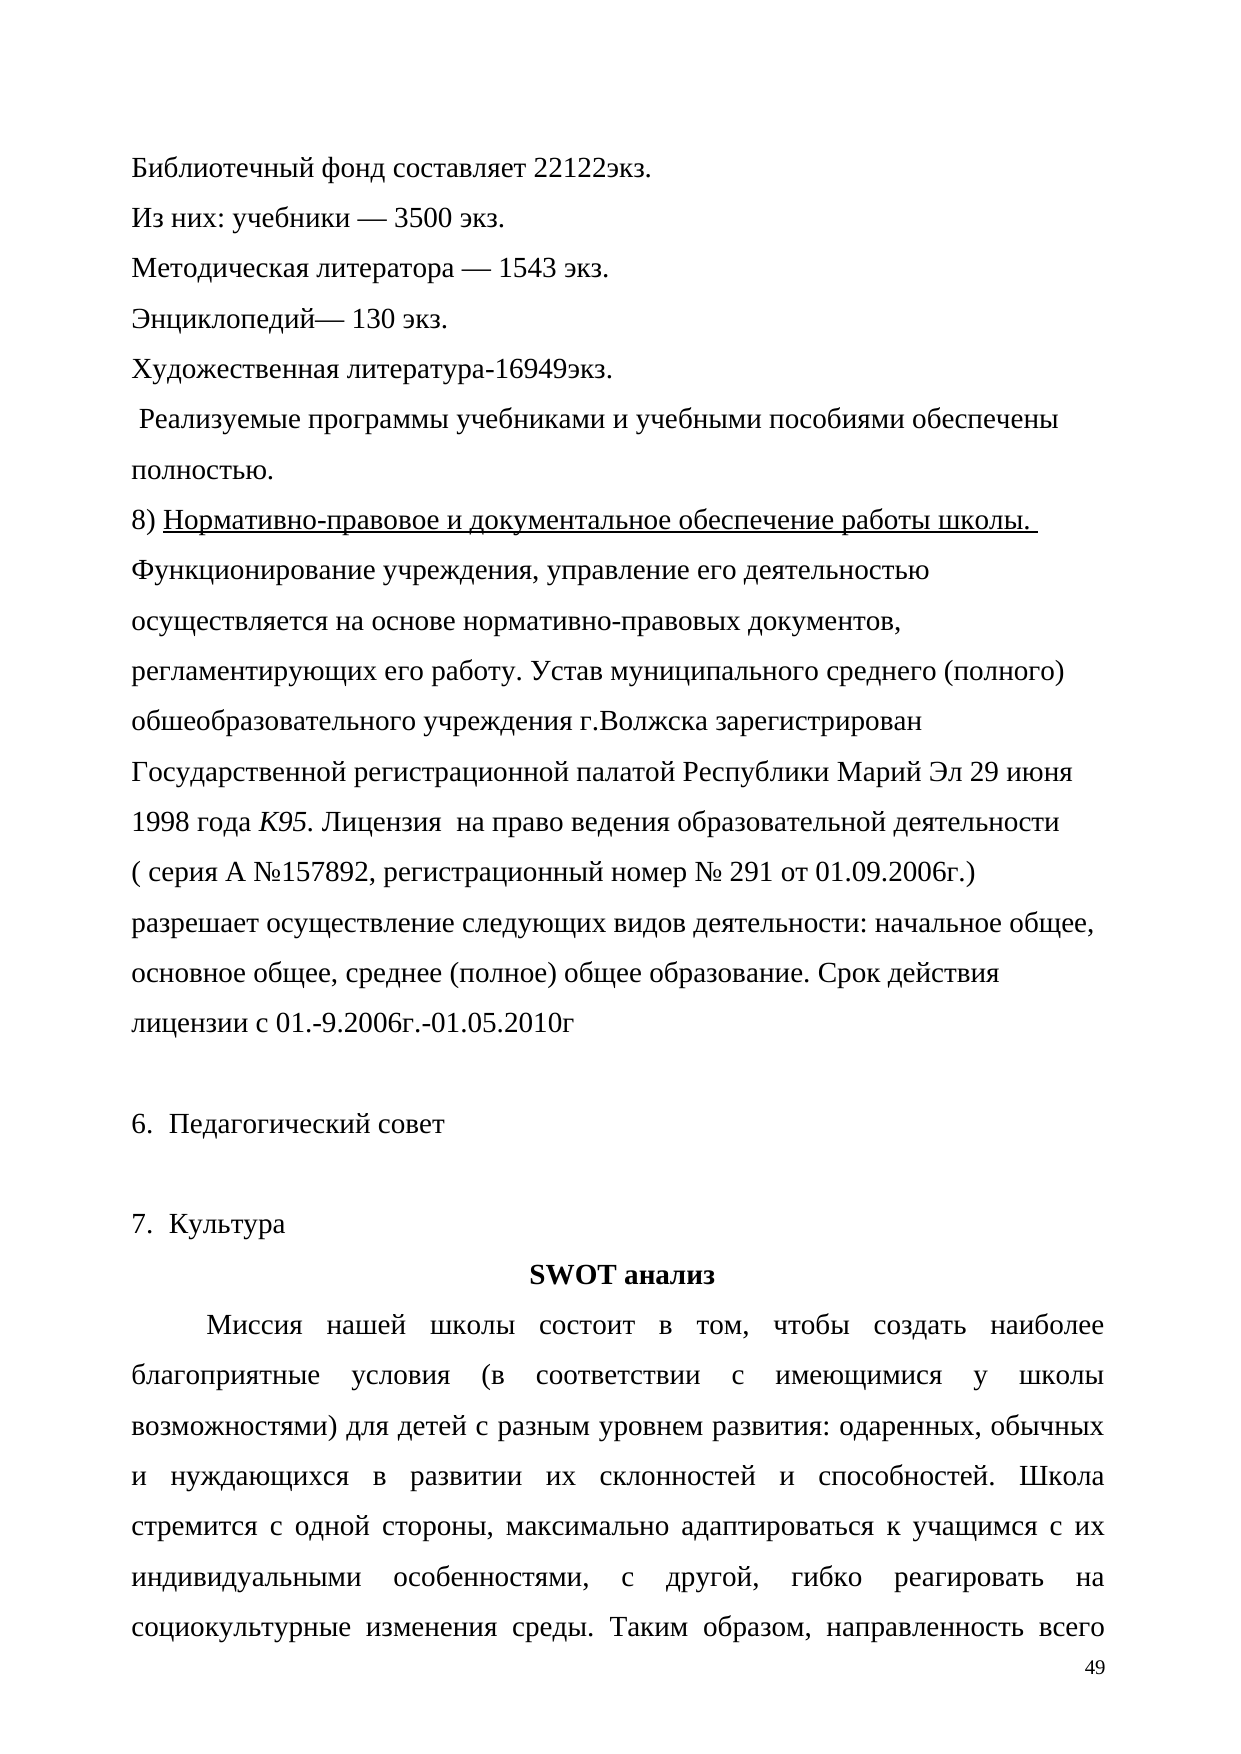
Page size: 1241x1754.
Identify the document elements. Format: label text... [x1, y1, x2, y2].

list Педагогический совет [131, 1106, 1105, 1139]
list Культура [131, 1207, 1105, 1240]
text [131, 1307, 1105, 1643]
text Библиотечный фонд составляет 22122экз. Из них: учебники — 3500 экз. Методическая литератора — 1543 экз. Энциклопедий— 130 экз. Художественная литература-16949экз. Реализуемые программы учебниками и учебными пособиями обеспечены полностью. 8) Нормативно-правовое и документальное обеспечение работы школы. Функционирование учреждения, управление его деятельностью осуществляется на основе нормативно-правовых документов, регламентирующих его работу. Устав муниципального среднего (полного) обшеобразовательного учреждения г.Волжска зарегистрирован Государственной регистрационной палатой Республики Марий Эл 29 июня 1998 года К95. Лицензия на право ведения образовательной деятельности ( серия А №157892, регистрационный номер № 291 от 01.09.2006г.) разрешает осуществление следующих видов деятельности: начальное общее, основное общее, среднее (полное) общее образование. Срок действия лицензии с 01.-9.2006г.-01.05.2010г [131, 150, 1105, 1039]
text SWOT анализ [131, 1257, 1105, 1290]
